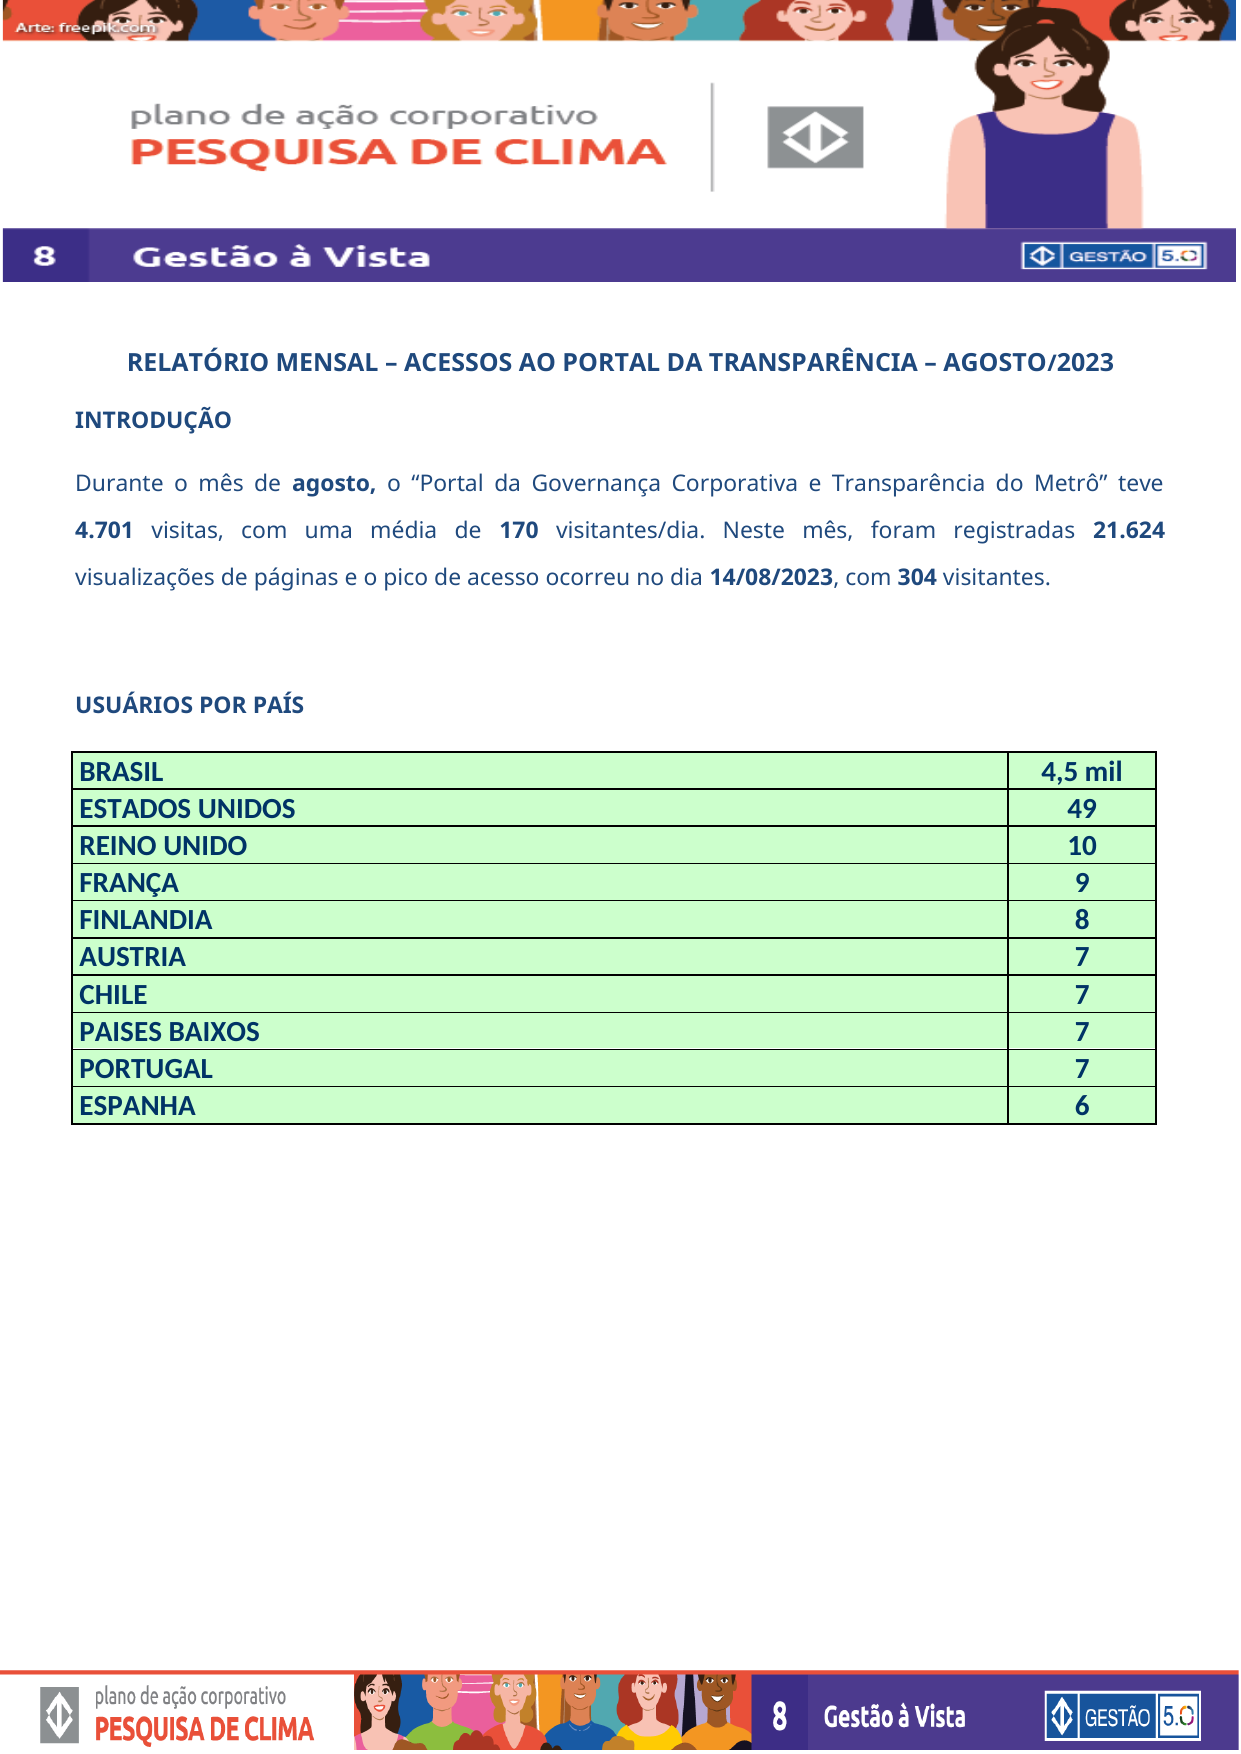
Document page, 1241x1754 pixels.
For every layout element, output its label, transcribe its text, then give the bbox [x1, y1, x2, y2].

table_cell 7 [1009, 939, 1155, 974]
text USUÁRIOS POR PAÍS [75, 688, 1165, 720]
table_cell PAISES BAIXOS [73, 1013, 1007, 1048]
text RELATÓRIO MENSAL – ACESSOS AO PORTAL DA TRANSPARÊNCIA – AGOSTO/2023 [75, 344, 1165, 378]
table_cell 7 [1009, 976, 1155, 1011]
table_cell PORTUGAL [73, 1050, 1007, 1086]
table_cell CHILE [73, 976, 1007, 1011]
table_cell 6 [1009, 1087, 1155, 1123]
text INTRODUÇÃO [75, 404, 1165, 436]
table_cell 9 [1009, 864, 1155, 900]
table_cell 49 [1009, 790, 1155, 825]
table_cell REINO UNIDO [73, 827, 1007, 863]
table_header BRASIL [73, 753, 1007, 788]
table_cell 10 [1009, 827, 1155, 863]
table_header 4,5 mil [1009, 753, 1155, 788]
table_cell 7 [1009, 1050, 1155, 1086]
table_cell 8 [1009, 901, 1155, 937]
table_cell 7 [1009, 1013, 1155, 1048]
text Durante o mês de agosto, o “Portal da Governança Corporativa e Transparência do Metrô” teve 4.701 visitas, com uma média de 170 visitantes/dia. Neste mês, foram registradas 21.624 visualizações de páginas e o pico de acesso ocorreu no dia 14/08/2023, com 304 visitantes. [75, 467, 1165, 592]
picture [0, 1670, 1239, 1750]
picture [1, 0, 1236, 282]
table_cell ESPANHA [73, 1087, 1007, 1123]
table_cell AUSTRIA [73, 939, 1007, 974]
table_cell FINLANDIA [73, 901, 1007, 937]
table_cell FRANÇA [73, 864, 1007, 900]
table_cell ESTADOS UNIDOS [73, 790, 1007, 825]
